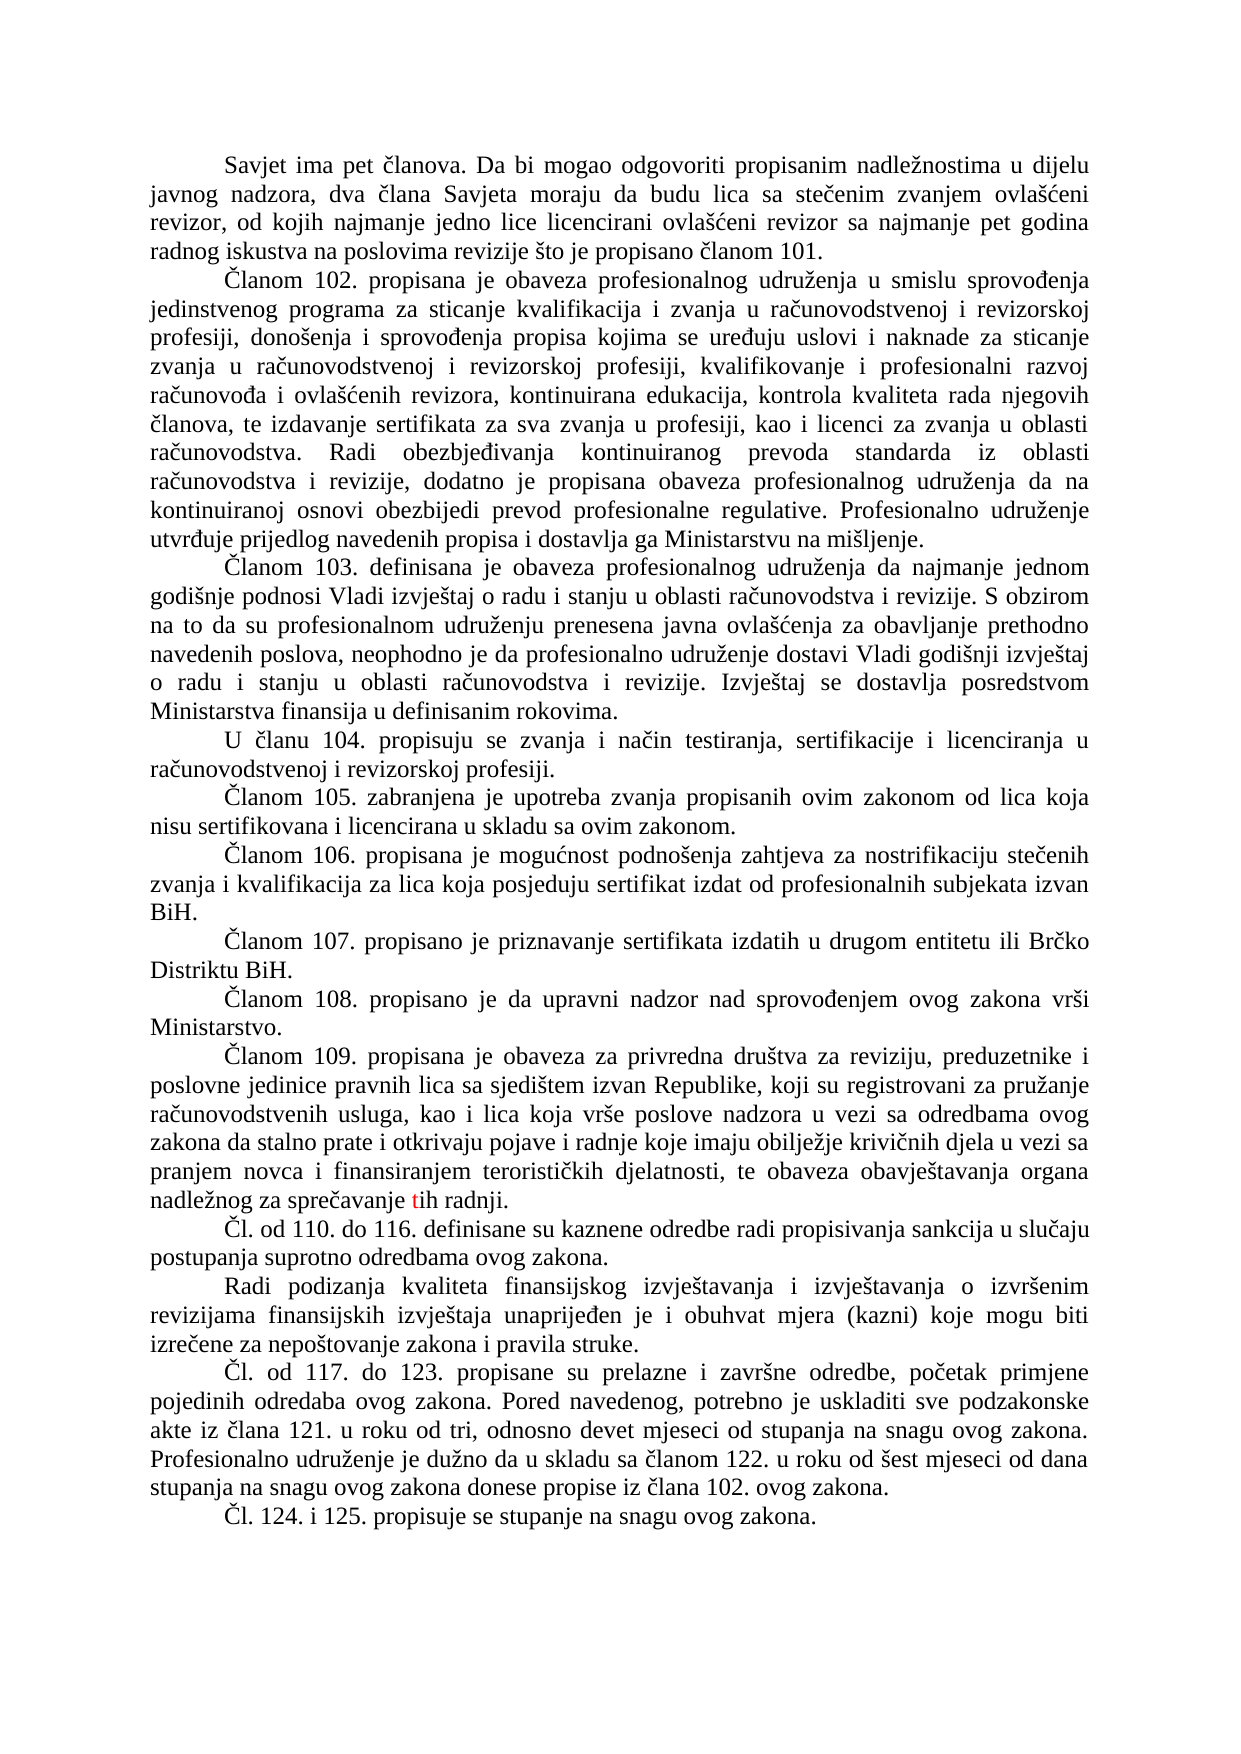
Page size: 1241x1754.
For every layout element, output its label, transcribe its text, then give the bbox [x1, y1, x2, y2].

text Članom 103. definisana je obaveza profesionalnog udruženja da najmanje jednom godišnje podnosi Vladi izvještaj o radu i stanju u oblasti računovodstva i revizije. S obzirom na to da su profesionalnom udruženju prenesena javna ovlašćenja za obavljanje prethodno navedenih poslova, neophodno je da profesionalno udruženje dostavi Vladi godišnji izvještaj o radu i stanju u oblasti računovodstva i revizije. Izvještaj se dostavlja posredstvom Ministarstva finansija u definisanim rokovima. [150, 552, 1090, 725]
text U članu 104. propisuju se zvanja i način testiranja, sertifikacije i licenciranja u računovodstvenoj i revizorskoj profesiji. [150, 725, 1090, 782]
text Čl. od 117. do 123. propisane su prelazne i završne odredbe, početak primjene pojedinih odredaba ovog zakona. Pored navedenog, potrebno je uskladiti sve podzakonske akte iz člana 121. u roku od tri, odnosno devet mjeseci od stupanja na snagu ovog zakona. Profesionalno udruženje je dužno da u skladu sa članom 122. u roku od šest mjeseci od dana stupanja na snagu ovog zakona donese propise iz člana 102. ovog zakona. [150, 1357, 1090, 1501]
text Radi podizanja kvaliteta finansijskog izvještavanja i izvještavanja o izvršenim revizijama finansijskih izvještaja unaprijeđen je i obuhvat mjera (kazni) koje mogu biti izrečene za nepoštovanje zakona i pravila struke. [150, 1271, 1090, 1357]
text Savjet ima pet članova. Da bi mogao odgovoriti propisanim nadležnostima u dijelu javnog nadzora, dva člana Savjeta moraju da budu lica sa stečenim zvanjem ovlašćeni revizor, od kojih najmanje jedno lice licencirani ovlašćeni revizor sa najmanje pet godina radnog iskustva na poslovima revizije što je propisano članom 101. [150, 150, 1090, 265]
text Članom 108. propisano je da upravni nadzor nad sprovođenjem ovog zakona vrši Ministarstvo. [150, 984, 1090, 1041]
text Članom 107. propisano je priznavanje sertifikata izdatih u drugom entitetu ili Brčko Distriktu BiH. [150, 926, 1090, 984]
text Članom 102. propisana je obaveza profesionalnog udruženja u smislu sprovođenja jedinstvenog programa za sticanje kvalifikacija i zvanja u računovodstvenoj i revizorskoj profesiji, donošenja i sprovođenja propisa kojima se uređuju uslovi i naknade za sticanje zvanja u računovodstvenoj i revizorskoj profesiji, kvalifikovanje i profesionalni razvoj računovođa i ovlašćenih revizora, kontinuirana edukacija, kontrola kvaliteta rada njegovih članova, te izdavanje sertifikata za sva zvanja u profesiji, kao i licenci za zvanja u oblasti računovodstva. Radi obezbjeđivanja kontinuiranog prevoda standarda iz oblasti računovodstva i revizije, dodatno je propisana obaveza profesionalnog udruženja da na kontinuiranoj osnovi obezbijedi prevod profesionalne regulative. Profesionalno udruženje utvrđuje prijedlog navedenih propisa i dostavlja ga Ministarstvu na mišljenje. [150, 265, 1090, 552]
text Članom 105. zabranjena je upotreba zvanja propisanih ovim zakonom od lica koja nisu sertifikovana i licencirana u skladu sa ovim zakonom. [150, 782, 1090, 840]
text Članom 109. propisana je obaveza za privredna društva za reviziju, preduzetnike i poslovne jedinice pravnih lica sa sjedištem izvan Republike, koji su registrovani za pružanje računovodstvenih usluga, kao i lica koja vrše poslove nadzora u vezi sa odredbama ovog zakona da stalno prate i otkrivaju pojave i radnje koje imaju obilježje krivičnih djela u vezi sa pranjem novca i finansiranjem terorističkih djelatnosti, te obaveza obavještavanja organa nadležnog za sprečavanje tih radnji. [150, 1041, 1090, 1214]
text Članom 106. propisana je mogućnost podnošenja zahtjeva za nostrifikaciju stečenih zvanja i kvalifikacija za lica koja posjeduju sertifikat izdat od profesionalnih subjekata izvan BiH. [150, 840, 1090, 926]
text Čl. 124. i 125. propisuje se stupanje na snagu ovog zakona. [150, 1501, 1090, 1530]
text Čl. od 110. do 116. definisane su kaznene odredbe radi propisivanja sankcija u slučaju postupanja suprotno odredbama ovog zakona. [150, 1214, 1090, 1271]
